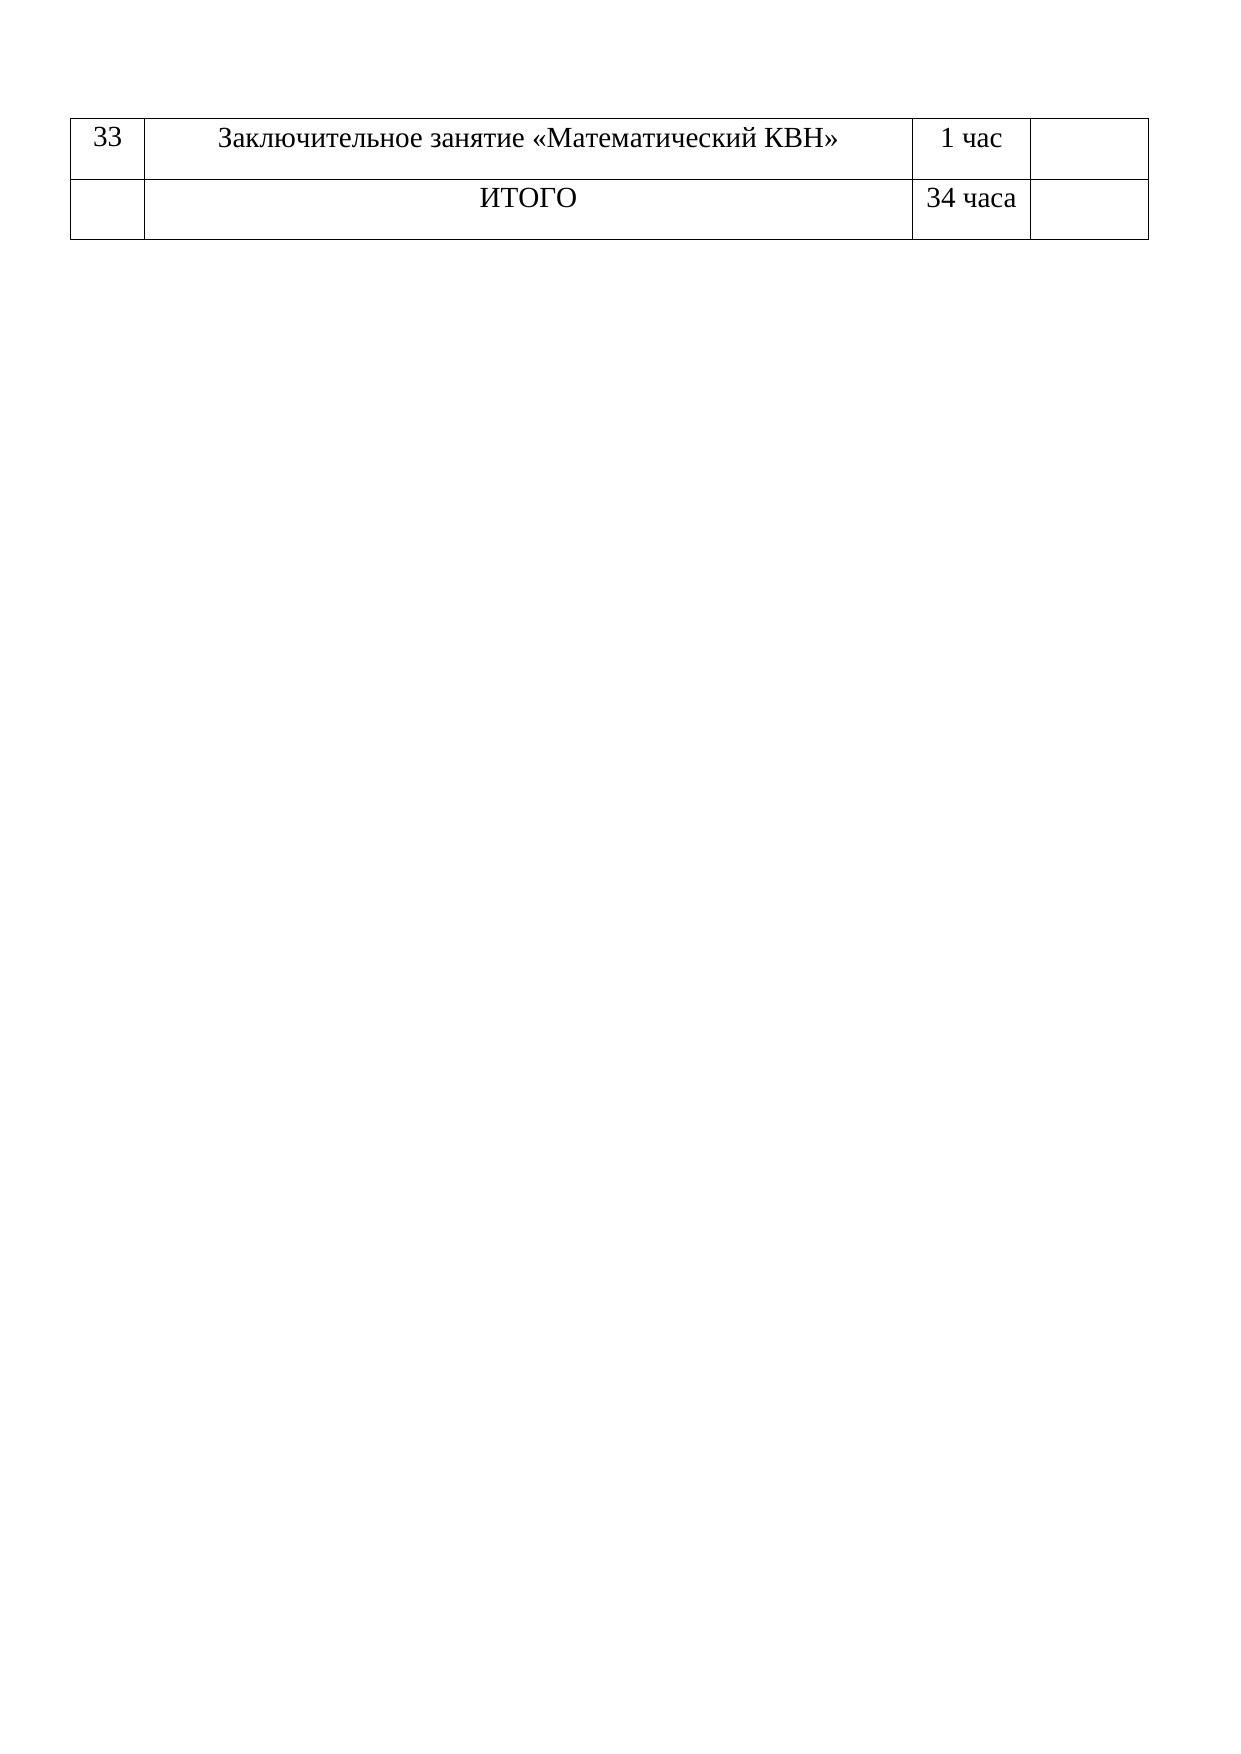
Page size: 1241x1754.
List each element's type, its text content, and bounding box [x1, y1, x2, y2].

table_cell [1031, 180, 1148, 239]
table_cell 1 час [913, 119, 1030, 178]
table_cell ИТОГО [145, 180, 912, 239]
table_cell 34 часа [913, 180, 1030, 239]
table_cell [71, 180, 144, 239]
table_cell 33 [71, 119, 144, 178]
table_cell Заключительное занятие «Математический КВН» [145, 119, 912, 178]
table_cell [1031, 119, 1148, 178]
